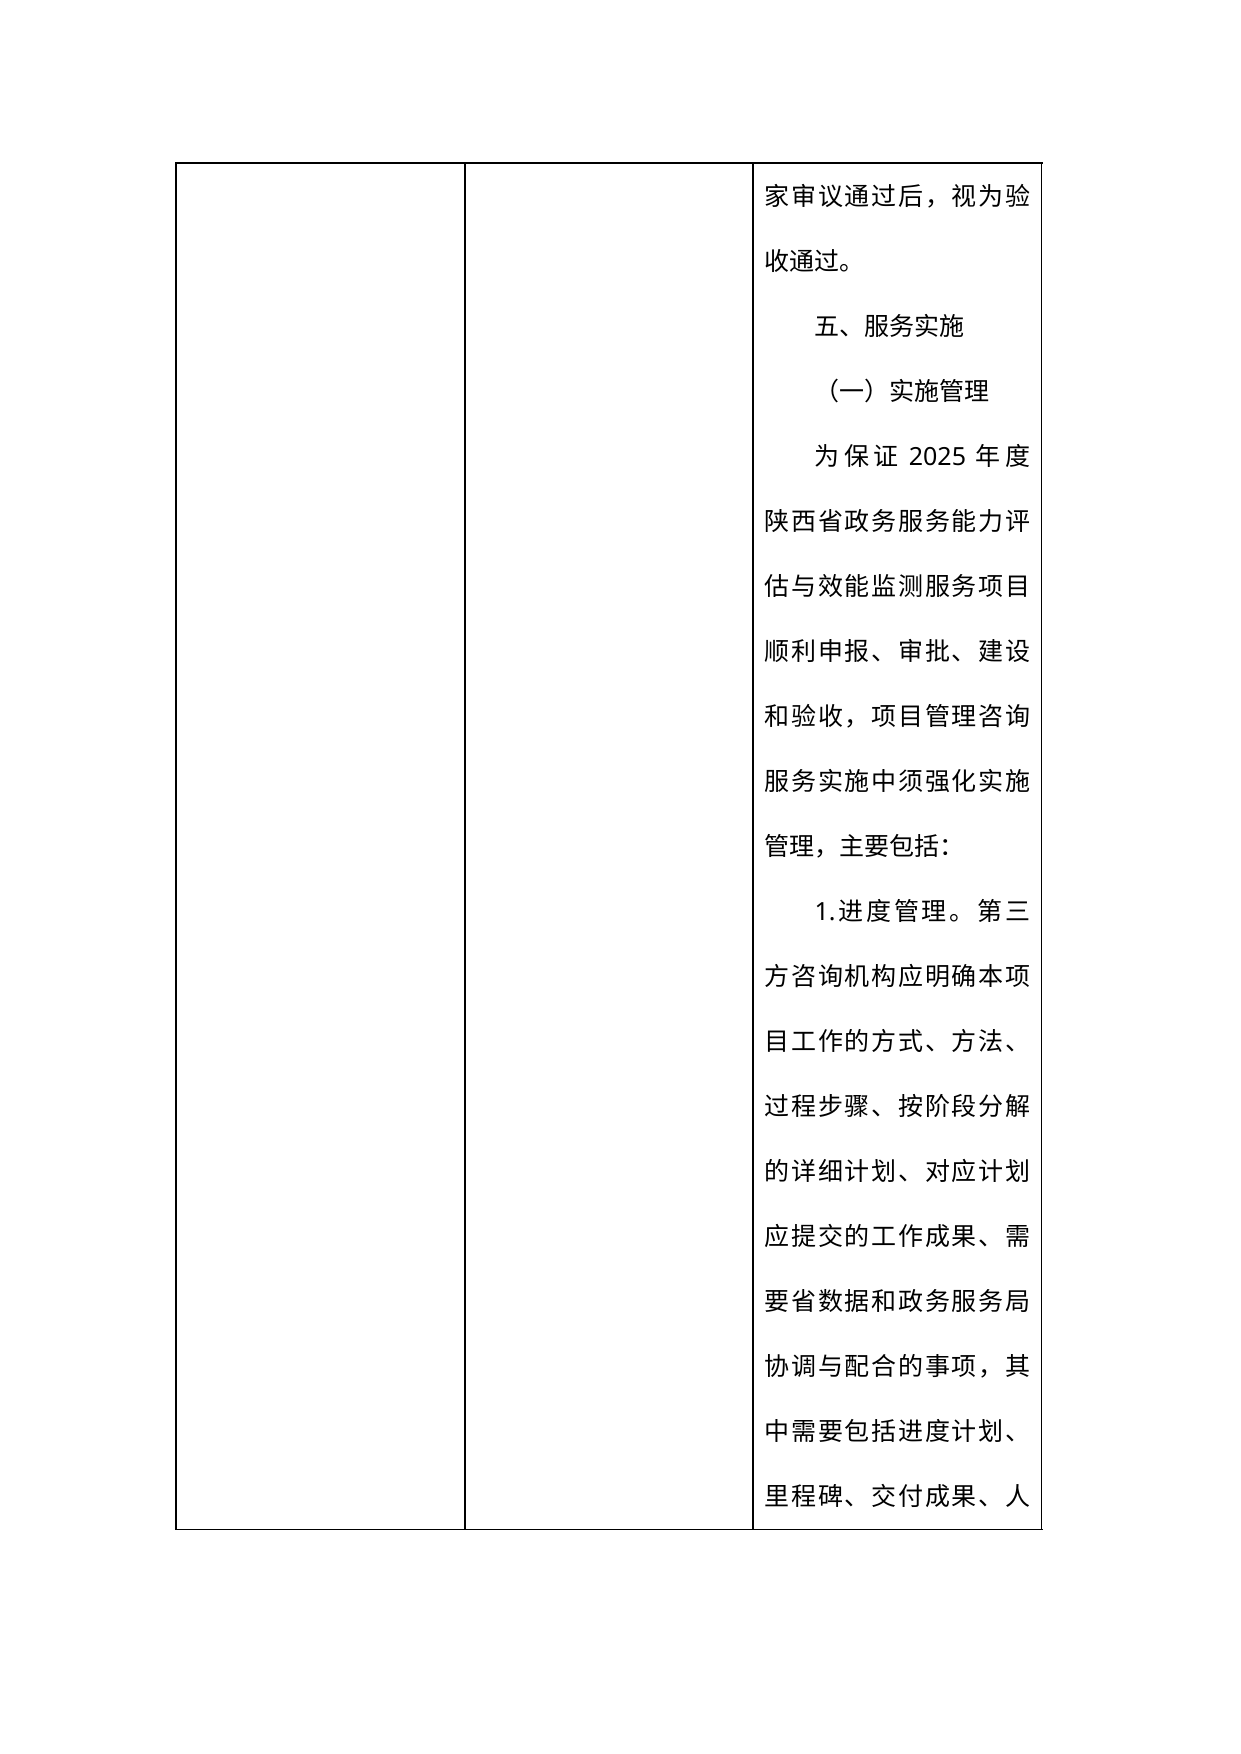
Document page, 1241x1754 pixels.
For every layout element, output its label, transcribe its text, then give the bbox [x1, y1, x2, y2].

table_cell ★ [466, 164, 752, 1528]
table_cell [754, 164, 1041, 1528]
table_cell 1 [177, 164, 464, 1528]
